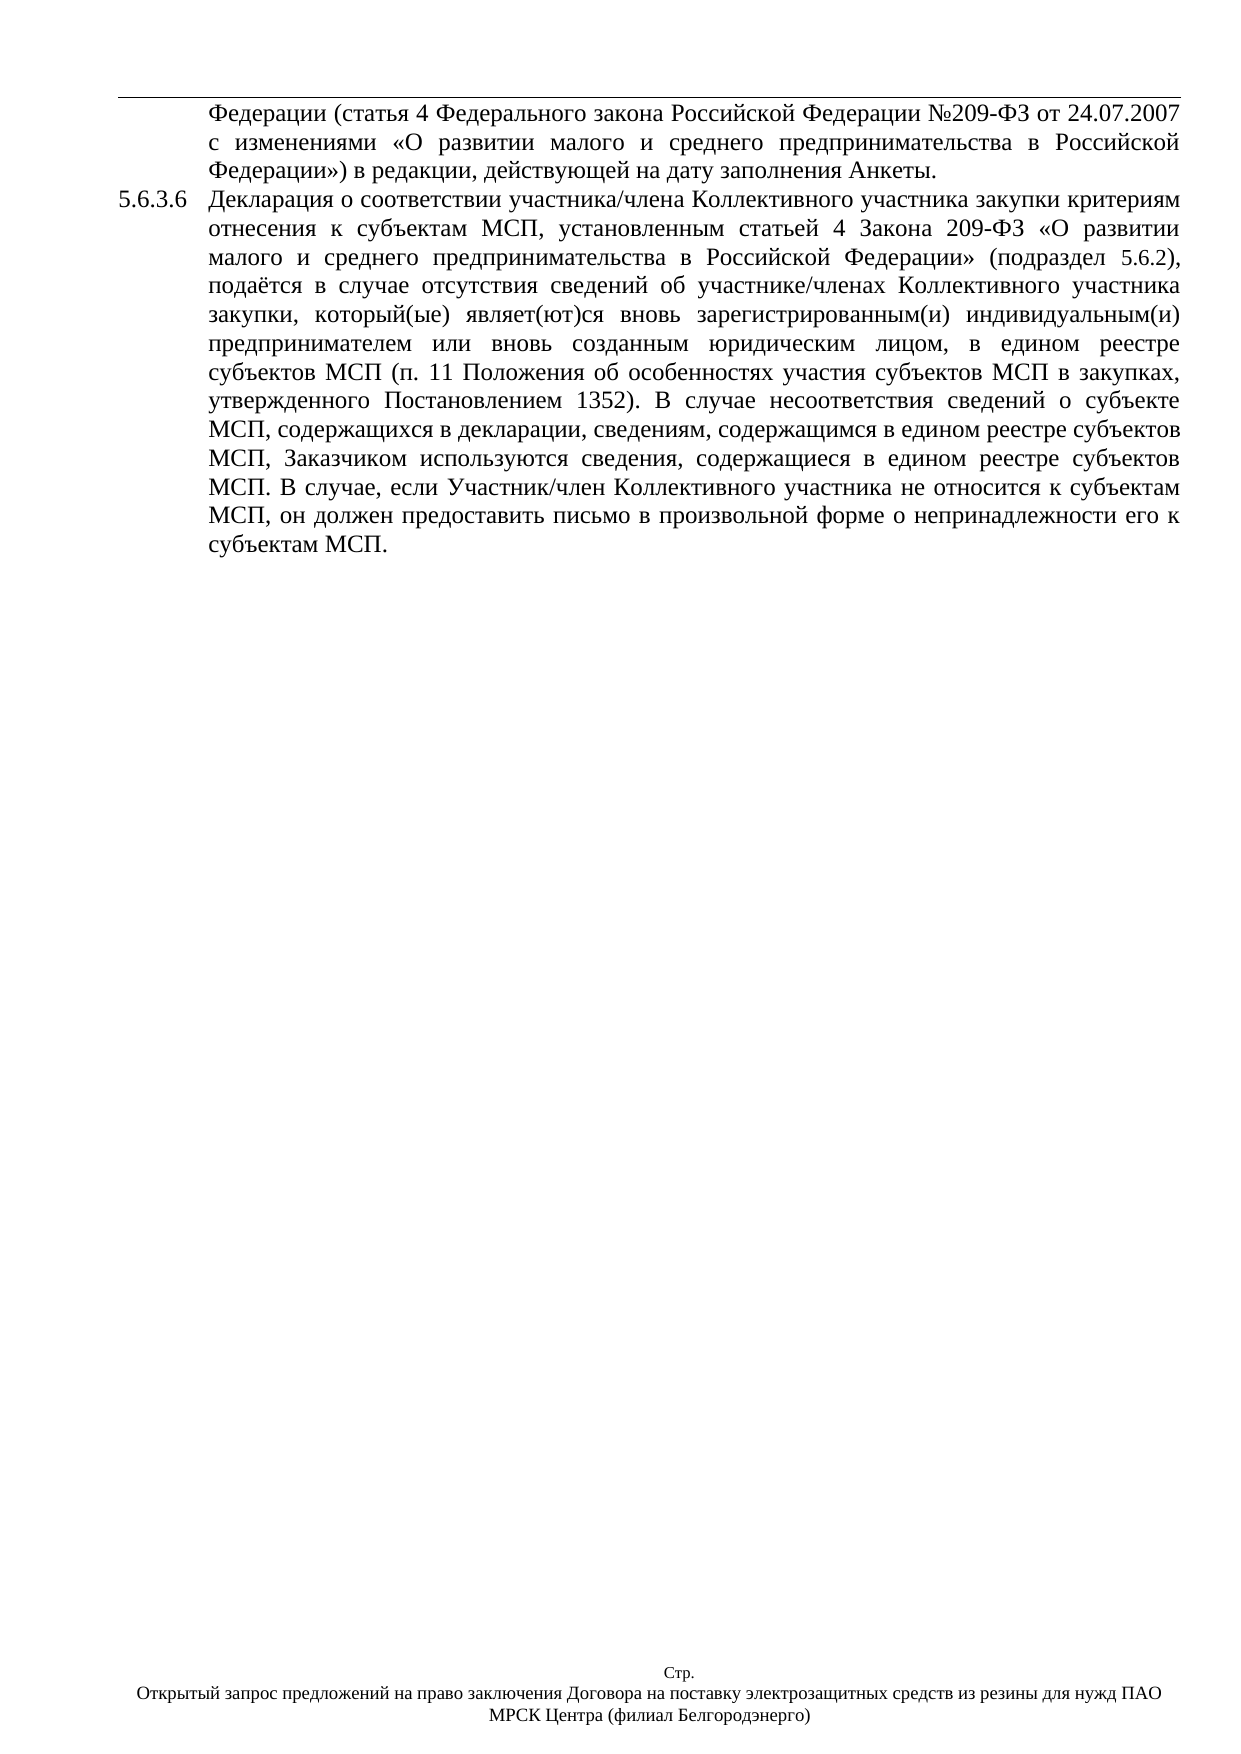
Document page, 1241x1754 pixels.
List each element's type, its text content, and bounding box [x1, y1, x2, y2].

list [118, 98, 1181, 184]
list Декларация о соответствии участника/члена Коллективного участника закупки критериям отнесения к субъектам МСП, установленным статьей 4 Закона 209-ФЗ «О развитии малого и среднего предпринимательства в Российской Федерации» (подраздел 5.6.2), подаётся в случае отсутствия сведений об участнике/членах Коллективного участника закупки, который(ые) являет(ют)ся вновь зарегистрированным(и) индивидуальным(и) предпринимателем или вновь созданным юридическим лицом, в едином реестре субъектов МСП (п. 11 Положения об особенностях участия субъектов МСП в закупках, утвержденного Постановлением 1352). В случае несоответствия сведений о субъекте МСП, содержащихся в декларации, сведениям, содержащимся в едином реестре субъектов МСП, Заказчиком используются сведения, содержащиеся в едином реестре субъектов МСП. В случае, если Участник/член Коллективного участника не относится к субъектам МСП, он должен предоставить письмо в произвольной форме о непринадлежности его к субъектам МСП. [118, 184, 1181, 558]
